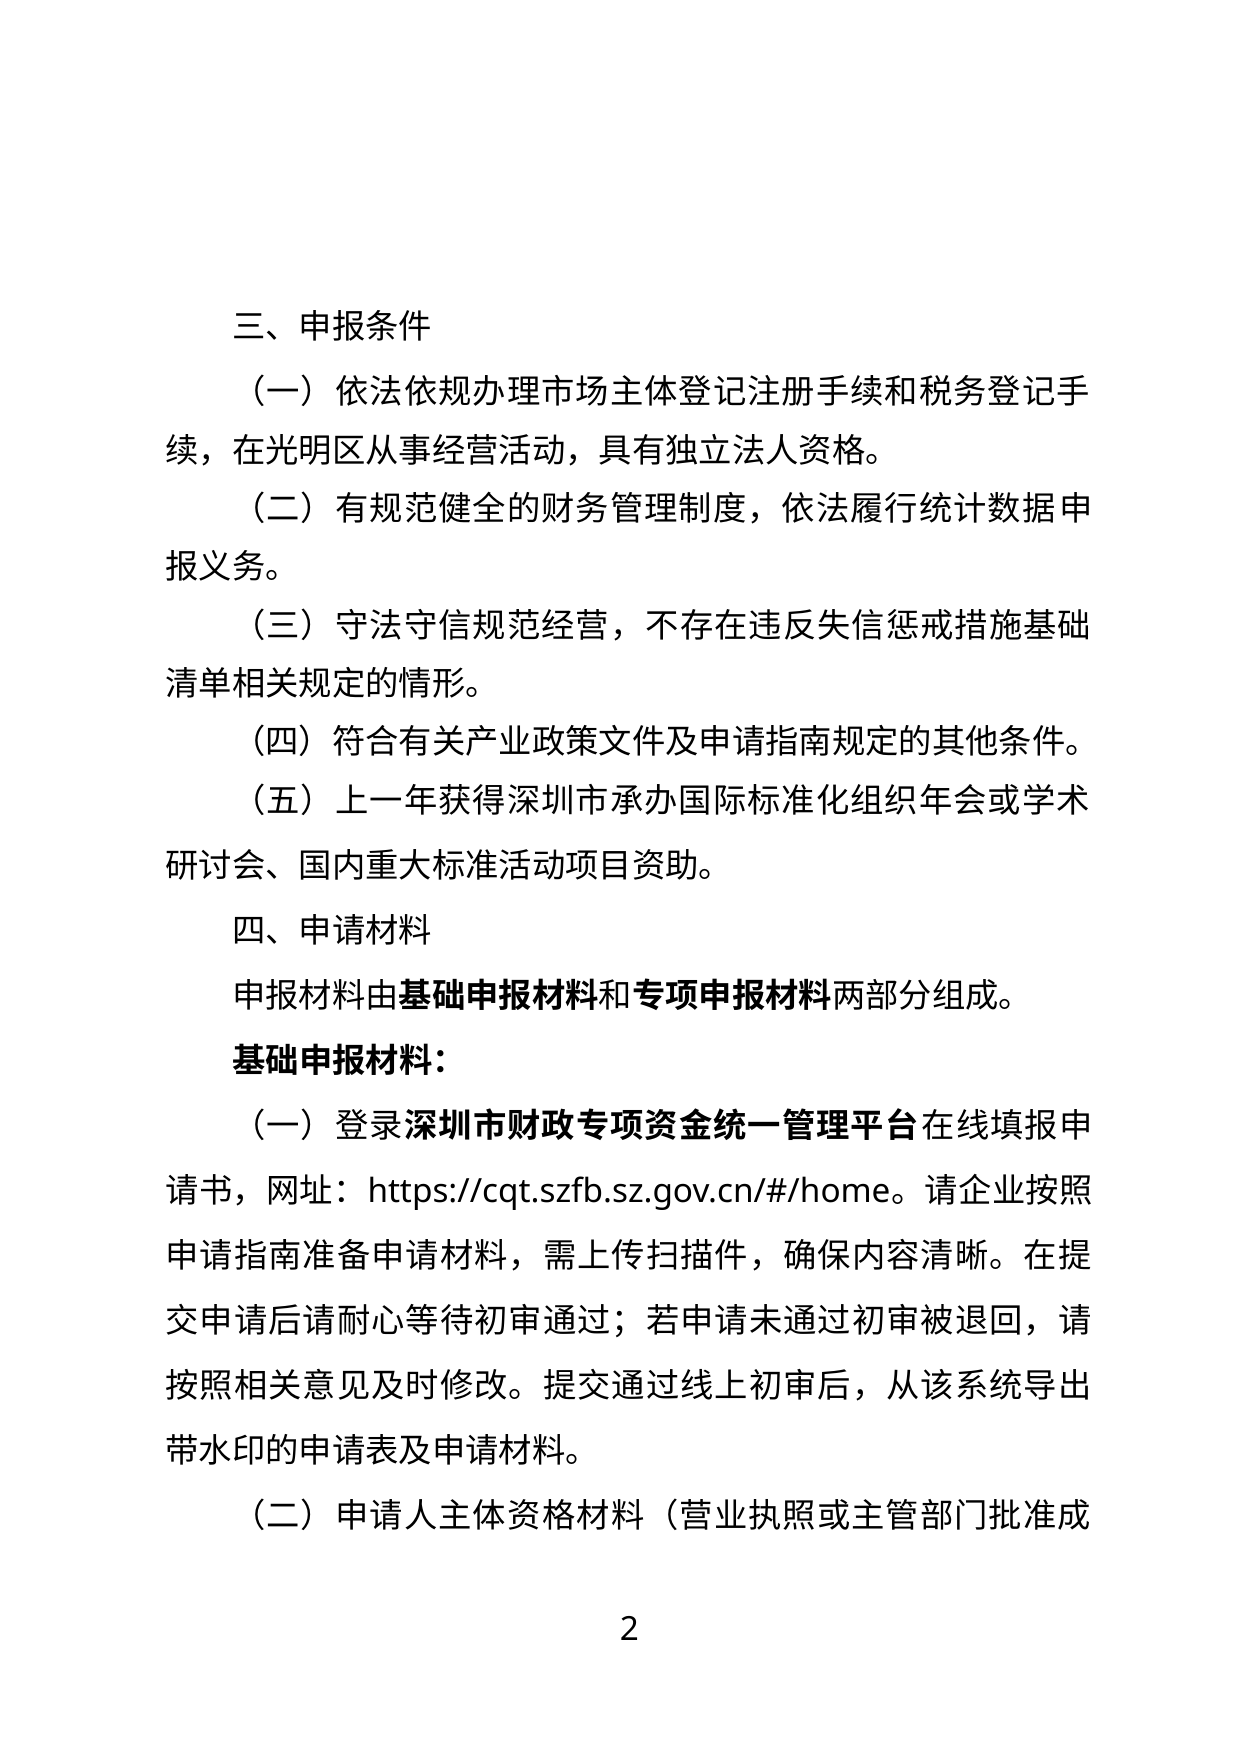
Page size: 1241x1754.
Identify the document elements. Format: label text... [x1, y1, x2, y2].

text 基础申报材料： [165, 1025, 1093, 1090]
text （四）符合有关产业政策文件及申请指南规定的其他条件。 [165, 707, 1093, 765]
text （二）有规范健全的财务管理制度，依法履行统计数据申报义务。 [165, 474, 1093, 590]
text （三）守法守信规范经营，不存在违反失信惩戒措施基础清单相关规定的情形。 [165, 590, 1093, 707]
text 四、申请材料 [165, 895, 1093, 960]
text （一）依法依规办理市场主体登记注册手续和税务登记手续，在光明区从事经营活动，具有独立法人资格。 [165, 357, 1093, 474]
text （五）上一年获得深圳市承办国际标准化组织年会或学术研讨会、国内重大标准活动项目资助。 [165, 765, 1093, 895]
text 三、申报条件 [165, 292, 1093, 357]
text （一）登录深圳市财政专项资金统一管理平台在线填报申请书，网址：https://cqt.szfb.sz.gov.cn/#/home。请企业按照申请指南准备申请材料，需上传扫描件，确保内容清晰。在提交申请后请耐心等待初审通过；若申请未通过初审被退回，请按照相关意见及时修改。提交通过线上初审后，从该系统导出带水印的申请表及申请材料。 [165, 1090, 1093, 1480]
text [165, 1480, 1093, 1545]
text 申报材料由基础申报材料和专项申报材料两部分组成。 [165, 960, 1093, 1025]
